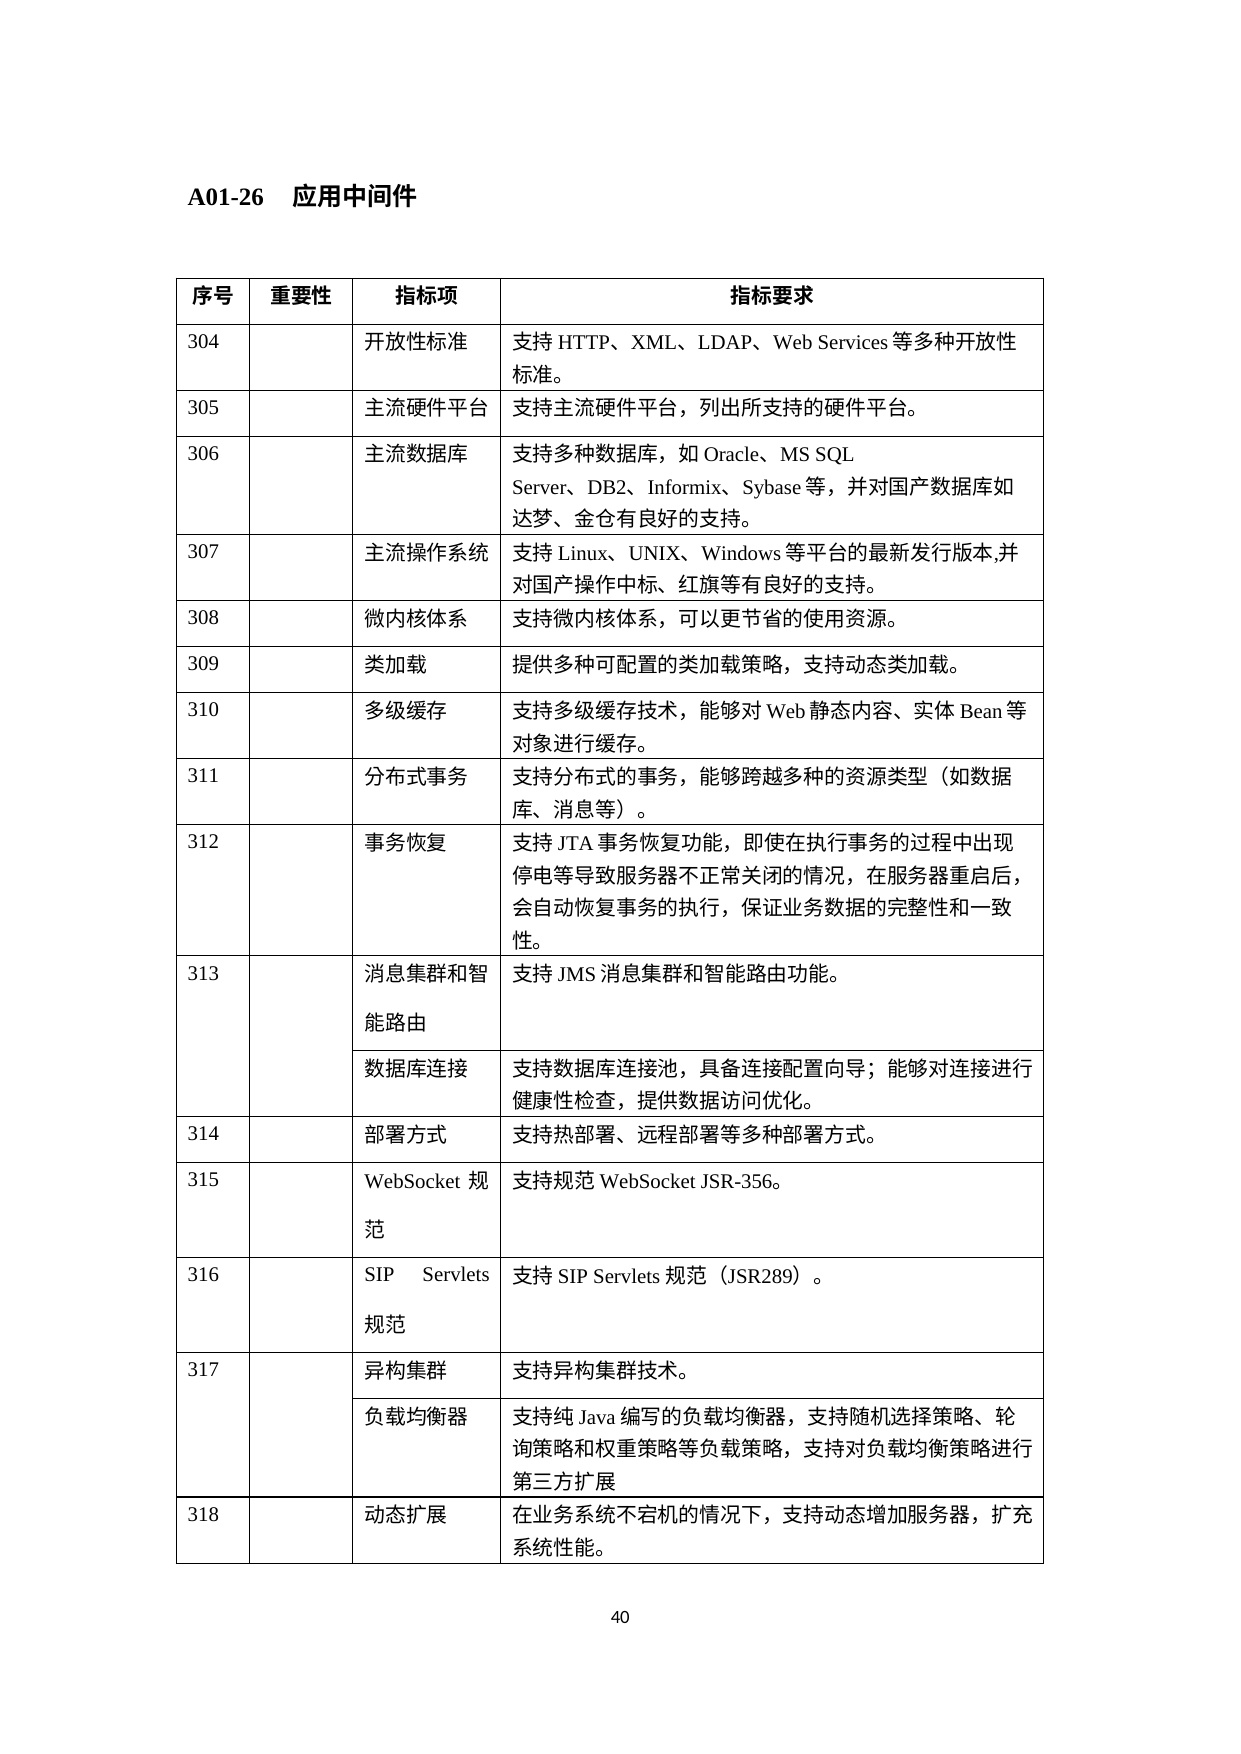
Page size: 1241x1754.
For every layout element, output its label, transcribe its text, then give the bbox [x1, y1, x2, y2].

table_cell [250, 1117, 352, 1162]
table_cell 多级缓存 [353, 693, 500, 758]
table_cell [250, 825, 352, 955]
table_cell 支持Linux、UNIX、Windows等平台的最新发行版本,并对国产操作中标、红旗等有良好的支持。 [501, 535, 1043, 600]
table_cell 类加载 [353, 647, 500, 692]
table_cell 异构集群 [353, 1353, 500, 1398]
table_cell 消息集群和智能路由 [353, 956, 500, 1050]
table_cell 315 [177, 1163, 249, 1257]
table_cell [250, 601, 352, 646]
table_cell 306 [177, 437, 249, 534]
table_cell 支持主流硬件平台，列出所支持的硬件平台。 [501, 391, 1043, 436]
table_cell 负载均衡器 [353, 1399, 500, 1496]
table_cell 微内核体系 [353, 601, 500, 646]
table_cell 主流操作系统 [353, 535, 500, 600]
list A01-26 应用中间件 [187, 162, 1053, 227]
table_cell 317 [177, 1353, 249, 1496]
table_header 序号 [177, 279, 249, 323]
table_cell 305 [177, 391, 249, 436]
table_header 指标要求 [501, 279, 1043, 323]
table_cell 316 [177, 1258, 249, 1352]
table_cell 307 [177, 535, 249, 600]
table_cell WebSocket规范 [353, 1163, 500, 1257]
table_cell 支持多种数据库，如Oracle、MS SQL Server、DB2、Informix、Sybase等，并对国产数据库如达梦、金仓有良好的支持。 [501, 437, 1043, 534]
table_cell 支持HTTP、XML、LDAP、Web Services等多种开放性标准。 [501, 325, 1043, 389]
table_cell 开放性标准 [353, 325, 500, 389]
table_cell [250, 956, 352, 1116]
table_cell 在业务系统不宕机的情况下，支持动态增加服务器，扩充系统性能。 [501, 1498, 1043, 1562]
table_cell 308 [177, 601, 249, 646]
table_cell [250, 759, 352, 824]
table_cell 312 [177, 825, 249, 955]
table_cell [250, 1163, 352, 1257]
table_cell SIP Servlets规范 [353, 1258, 500, 1352]
table_cell 支持纯Java编写的负载均衡器，支持随机选择策略、轮询策略和权重策略等负载策略，支持对负载均衡策略进行第三方扩展 [501, 1399, 1043, 1496]
table_cell 304 [177, 325, 249, 389]
table_cell [250, 437, 352, 534]
table_cell 310 [177, 693, 249, 758]
table_cell 主流硬件平台 [353, 391, 500, 436]
table_cell 支持微内核体系，可以更节省的使用资源。 [501, 601, 1043, 646]
table_cell 支持SIP Servlets 规范（JSR289）。 [501, 1258, 1043, 1352]
table_header 指标项 [353, 279, 500, 323]
table_cell [250, 535, 352, 600]
table_cell 支持JMS消息集群和智能路由功能。 [501, 956, 1043, 1050]
table_cell [250, 325, 352, 389]
table_cell 314 [177, 1117, 249, 1162]
table_cell 311 [177, 759, 249, 824]
table_cell 313 [177, 956, 249, 1116]
table_cell [250, 693, 352, 758]
table_cell 提供多种可配置的类加载策略，支持动态类加载。 [501, 647, 1043, 692]
table_cell 数据库连接 [353, 1051, 500, 1116]
table_header 重要性 [250, 279, 352, 323]
table_cell 事务恢复 [353, 825, 500, 955]
table_cell 动态扩展 [353, 1498, 500, 1562]
table_cell 支持多级缓存技术，能够对Web静态内容、实体Bean等对象进行缓存。 [501, 693, 1043, 758]
table_cell [250, 1258, 352, 1352]
table_cell 支持热部署、远程部署等多种部署方式。 [501, 1117, 1043, 1162]
table_cell 支持规范WebSocket JSR-356。 [501, 1163, 1043, 1257]
table_cell 309 [177, 647, 249, 692]
table_cell [250, 1353, 352, 1496]
table_cell 支持分布式的事务，能够跨越多种的资源类型（如数据库、消息等）。 [501, 759, 1043, 824]
table_cell [250, 391, 352, 436]
table_cell 支持异构集群技术。 [501, 1353, 1043, 1398]
table_cell 部署方式 [353, 1117, 500, 1162]
table_cell 支持JTA事务恢复功能，即使在执行事务的过程中出现停电等导致服务器不正常关闭的情况，在服务器重启后，会自动恢复事务的执行，保证业务数据的完整性和一致性。 [501, 825, 1043, 955]
table_cell 主流数据库 [353, 437, 500, 534]
table_cell 分布式事务 [353, 759, 500, 824]
table_cell 318 [177, 1498, 249, 1562]
table_cell [250, 1498, 352, 1562]
table_cell [250, 647, 352, 692]
table_cell 支持数据库连接池，具备连接配置向导；能够对连接进行健康性检查，提供数据访问优化。 [501, 1051, 1043, 1116]
